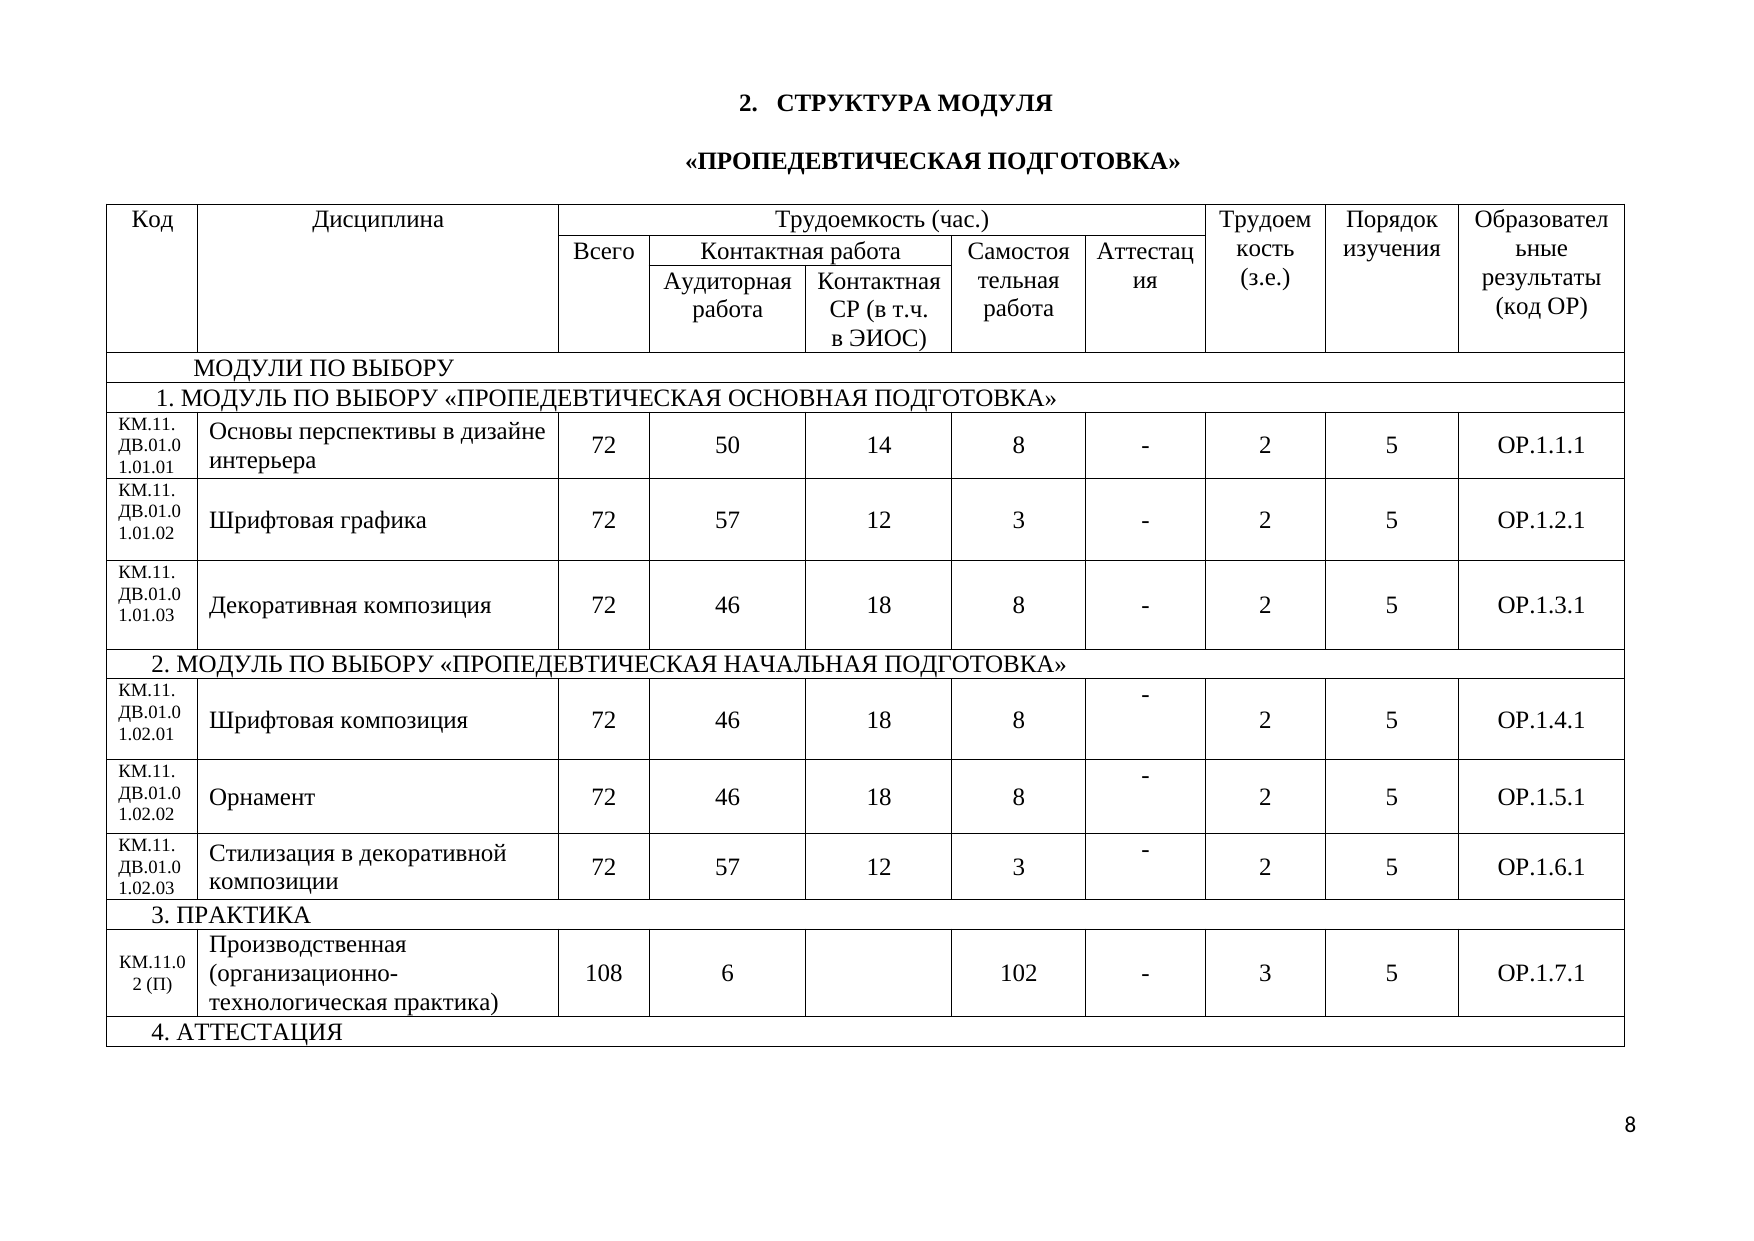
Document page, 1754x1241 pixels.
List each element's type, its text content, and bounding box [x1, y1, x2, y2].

table_cell 8 [952, 760, 1085, 833]
table_cell Шрифтовая графика [198, 479, 558, 560]
table_cell 102 [952, 930, 1085, 1016]
table_cell КМ.11.ДВ.01.01.01.01 [107, 413, 197, 477]
table_cell 2 [1206, 834, 1325, 899]
table_cell 3 [952, 479, 1085, 560]
table_cell [806, 930, 951, 1016]
table_cell 72 [559, 760, 649, 833]
table_cell Модуль по выбору «Пропедевтическая основная подготовка» [107, 383, 1624, 412]
table_cell 3. Практика [107, 900, 1624, 928]
table_cell ОР.1.1.1 [1459, 413, 1624, 477]
table_cell Основы перспективы в дизайне интерьера [198, 413, 558, 477]
table_cell 2 [1206, 561, 1325, 648]
table_cell 8 [952, 413, 1085, 477]
table_cell КМ.11.ДВ.01.01.02.02 [107, 760, 197, 833]
table_cell 108 [559, 930, 649, 1016]
table_cell 50 [650, 413, 805, 477]
table_cell 57 [650, 834, 805, 899]
table_cell 5 [1326, 679, 1458, 759]
table_cell 12 [806, 834, 951, 899]
table_cell 72 [559, 834, 649, 899]
table_cell 5 [1326, 834, 1458, 899]
table_cell 46 [650, 561, 805, 648]
table_cell 18 [806, 679, 951, 759]
table_cell Производственная (организационно-технологическая практика) [198, 930, 558, 1016]
table_cell 2. Модуль по выбору «Пропедевтическая начальная подготовка» [107, 650, 1624, 678]
table_cell 72 [559, 561, 649, 648]
table_cell 3 [952, 834, 1085, 899]
table_cell Аттестация [1086, 236, 1205, 352]
list Структура модуля [156, 88, 1636, 117]
table_cell ОР.1.7.1 [1459, 930, 1624, 1016]
table_cell 2 [1206, 679, 1325, 759]
table_header Порядок изучения [1326, 205, 1458, 352]
table_cell Модули по выбору [107, 353, 1624, 382]
table_cell 8 [952, 561, 1085, 648]
table_header Дисциплина [198, 205, 558, 352]
table_cell 8 [952, 679, 1085, 759]
table_cell 57 [650, 479, 805, 560]
table_cell ОР.1.3.1 [1459, 561, 1624, 648]
table_cell 5 [1326, 413, 1458, 477]
table_cell - [1086, 834, 1205, 899]
table_cell Контактная работа [650, 236, 951, 265]
table_cell 5 [1326, 479, 1458, 560]
table_cell 5 [1326, 760, 1458, 833]
table_cell Самостоятельная работа [952, 236, 1085, 352]
table_header Образовательные результаты (код ОР) [1459, 205, 1624, 352]
table_cell Шрифтовая композиция [198, 679, 558, 759]
table_cell Аудиторная работа [650, 266, 805, 352]
table_cell КМ.11.ДВ.01.01.02.01 [107, 679, 197, 759]
table_cell ОР.1.5.1 [1459, 760, 1624, 833]
table_cell 6 [650, 930, 805, 1016]
table_cell 3 [1206, 930, 1325, 1016]
table_cell - [1086, 561, 1205, 648]
table_cell 14 [806, 413, 951, 477]
table_cell 2 [1206, 479, 1325, 560]
table_cell ОР.1.4.1 [1459, 679, 1624, 759]
table_cell 5 [1326, 930, 1458, 1016]
table_cell 46 [650, 679, 805, 759]
table_cell 18 [806, 561, 951, 648]
table_cell - [1086, 413, 1205, 477]
table_cell 46 [650, 760, 805, 833]
table_cell 5 [1326, 561, 1458, 648]
table_cell 12 [806, 479, 951, 560]
table_cell КМ.11.ДВ.01.01.01.02 [107, 479, 197, 560]
table_cell - [1086, 479, 1205, 560]
table_cell 2 [1206, 413, 1325, 477]
table_cell 72 [559, 479, 649, 560]
table_cell - [1086, 930, 1205, 1016]
table_cell ОР.1.2.1 [1459, 479, 1624, 560]
table_cell 72 [559, 413, 649, 477]
table_cell Орнамент [198, 760, 558, 833]
table_cell Стилизация в декоративной композиции [198, 834, 558, 899]
table_header Трудоемкость (з.е.) [1206, 205, 1325, 352]
table_cell - [1086, 760, 1205, 833]
table_cell 72 [559, 679, 649, 759]
table_cell Контактная СР (в т.ч. в ЭИОС) [806, 266, 951, 352]
table_cell Декоративная композиция [198, 561, 558, 648]
table_cell - [1086, 679, 1205, 759]
table_cell 18 [806, 760, 951, 833]
table_cell 2 [1206, 760, 1325, 833]
table_header Код [107, 205, 197, 352]
table_cell 4. аттестация [107, 1017, 1624, 1046]
table_cell КМ.11.ДВ.01.01.01.03 [107, 561, 197, 648]
table_cell Всего [559, 236, 649, 352]
table_cell КМ.11.02 (П) [107, 930, 197, 1016]
text «ПРОПЕДЕВТИЧЕСКАЯ ПОДГОТОВКА» [229, 146, 1636, 175]
table_header Трудоемкость (час.) [559, 205, 1205, 235]
table_cell ОР.1.6.1 [1459, 834, 1624, 899]
table_cell КМ.11.ДВ.01.01.02.03 [107, 834, 197, 899]
